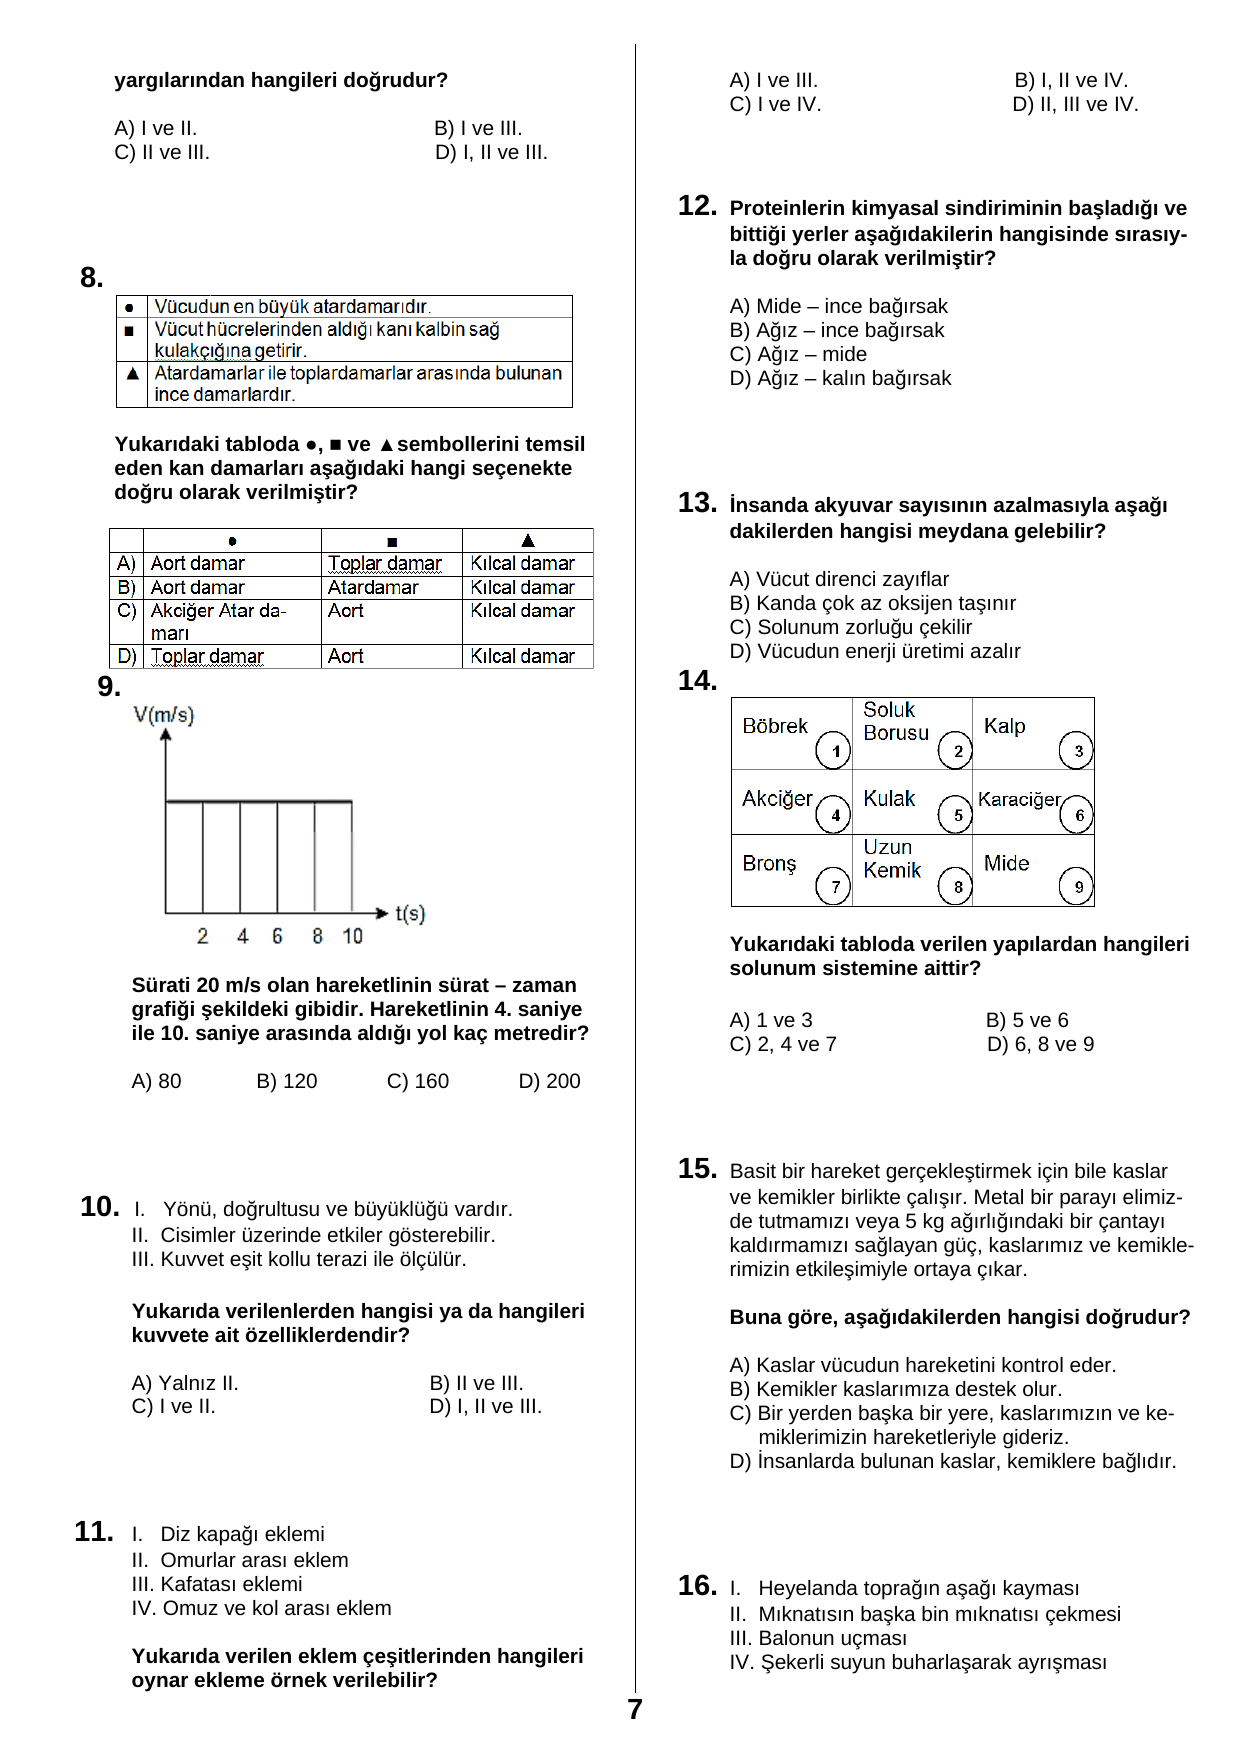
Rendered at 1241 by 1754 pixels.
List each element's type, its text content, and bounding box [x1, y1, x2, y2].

text B) Kanda çok az oksijen taşınır [672, 591, 1196, 614]
text A) 1 ve 3 B) 5 ve 6 [672, 1008, 1196, 1032]
text D) İnsanlarda bulunan kaslar, kemiklere bağlıdır. [672, 1448, 1196, 1472]
text C) 2, 4 ve 7 D) 6, 8 ve 9 [672, 1032, 1196, 1056]
text ile 10. saniye arasında aldığı yol kaç metredir? [74, 1021, 598, 1045]
text dakilerden hangisi meydana gelebilir? [672, 519, 1196, 543]
text la doğru olarak verilmiştir? [672, 246, 1196, 269]
text III. Kuvvet eşit kollu terazi ile ölçülür. [74, 1246, 598, 1270]
text III. Kafatası eklemi [74, 1572, 598, 1596]
picture [131, 702, 432, 950]
text 10. I. Yönü, doğrultusu ve büyüklüğü vardır. [74, 1189, 598, 1222]
text A) I ve II. B) I ve III. [74, 116, 598, 140]
text yargılarından hangileri doğrudur? [74, 68, 598, 92]
text A) Vücut direnci zayıflar [672, 567, 1196, 591]
text grafiği şekildeki gibidir. Hareketlinin 4. saniye [74, 997, 598, 1021]
text ve kemikler birlikte çalışır. Metal bir parayı elimiz- [672, 1185, 1196, 1209]
text D) Ağız – kalın bağırsak [672, 365, 1196, 389]
text oynar ekleme örnek verilebilir? [74, 1667, 598, 1691]
text eden kan damarları aşağıdaki hangi seçenekte [74, 456, 598, 480]
text II. Omurlar arası eklem [74, 1548, 598, 1572]
text C) I ve II. D) I, II ve III. [74, 1394, 598, 1418]
picture [114, 293, 576, 409]
text A) I ve III. B) I, II ve IV. [672, 68, 1196, 92]
text kaldırmamızı sağlayan güç, kaslarımız ve kemikle- [672, 1233, 1196, 1257]
text A) Mide – ince bağırsak [672, 293, 1196, 317]
text de tutmamızı veya 5 kg ağırlığındaki bir çantayı [672, 1209, 1196, 1233]
text 8. [74, 260, 598, 293]
text 11. I. Diz kapağı eklemi [74, 1514, 598, 1548]
picture [729, 695, 1096, 908]
text kuvvete ait özelliklerdendir? [74, 1322, 598, 1346]
text doğru olarak verilmiştir? [74, 480, 598, 504]
text III. Balonun uçması [672, 1626, 1196, 1650]
text C) I ve IV. D) II, III ve IV. [672, 92, 1196, 116]
text Yukarıda verilen eklem çeşitlerinden hangileri [74, 1643, 598, 1667]
text II. Mıknatısın başka bin mıknatısı çekmesi [672, 1602, 1196, 1626]
text IV. Şekerli suyun buharlaşarak ayrışması [672, 1650, 1196, 1674]
picture [108, 527, 594, 669]
text 9. [74, 669, 598, 702]
text Yukarıdaki tabloda ●, ■ ve ▲sembollerini temsil [74, 432, 598, 456]
text Yukarıdaki tabloda verilen yapılardan hangileri [672, 932, 1196, 956]
text C) Bir yerden başka bir yere, kaslarımızın ve ke- [672, 1401, 1196, 1424]
text II. Cisimler üzerinde etkiler gösterebilir. [74, 1222, 598, 1246]
text A) Kaslar vücudun hareketini kontrol eder. [672, 1353, 1196, 1377]
text D) Vücudun enerji üretimi azalır [672, 638, 1196, 662]
text solunum sistemine aittir? [672, 956, 1196, 1008]
text Yukarıda verilenlerden hangisi ya da hangileri [74, 1298, 598, 1322]
text 13. İnsanda akyuvar sayısının azalmasıyla aşağı [672, 485, 1196, 519]
text C) Ağız – mide [672, 341, 1196, 365]
text 16. I. Heyelanda toprağın aşağı kayması [672, 1568, 1196, 1602]
text Buna göre, aşağıdakilerden hangisi doğrudur? [672, 1305, 1196, 1329]
text 15. Basit bir hareket gerçekleştirmek için bile kaslar [672, 1151, 1196, 1185]
text Sürati 20 m/s olan hareketlinin sürat – zaman [74, 973, 598, 997]
text bittiği yerler aşağıdakilerin hangisinde sırasıy- [672, 222, 1196, 246]
text A) 80 B) 120 C) 160 D) 200 [74, 1069, 598, 1093]
text C) Solunum zorluğu çekilir [672, 614, 1196, 638]
text IV. Omuz ve kol arası eklem [74, 1596, 598, 1619]
text B) Ağız – ince bağırsak [672, 317, 1196, 341]
text A) Yalnız II. B) II ve III. [74, 1370, 598, 1394]
text B) Kemikler kaslarımıza destek olur. [672, 1377, 1196, 1401]
text 12. Proteinlerin kimyasal sindiriminin başladığı ve [672, 188, 1196, 222]
text miklerimizin hareketleriyle gideriz. [672, 1424, 1196, 1448]
text C) II ve III. D) I, II ve III. [74, 140, 598, 164]
text rimizin etkileşimiyle ortaya çıkar. [672, 1257, 1196, 1281]
text 14. [672, 662, 1196, 696]
